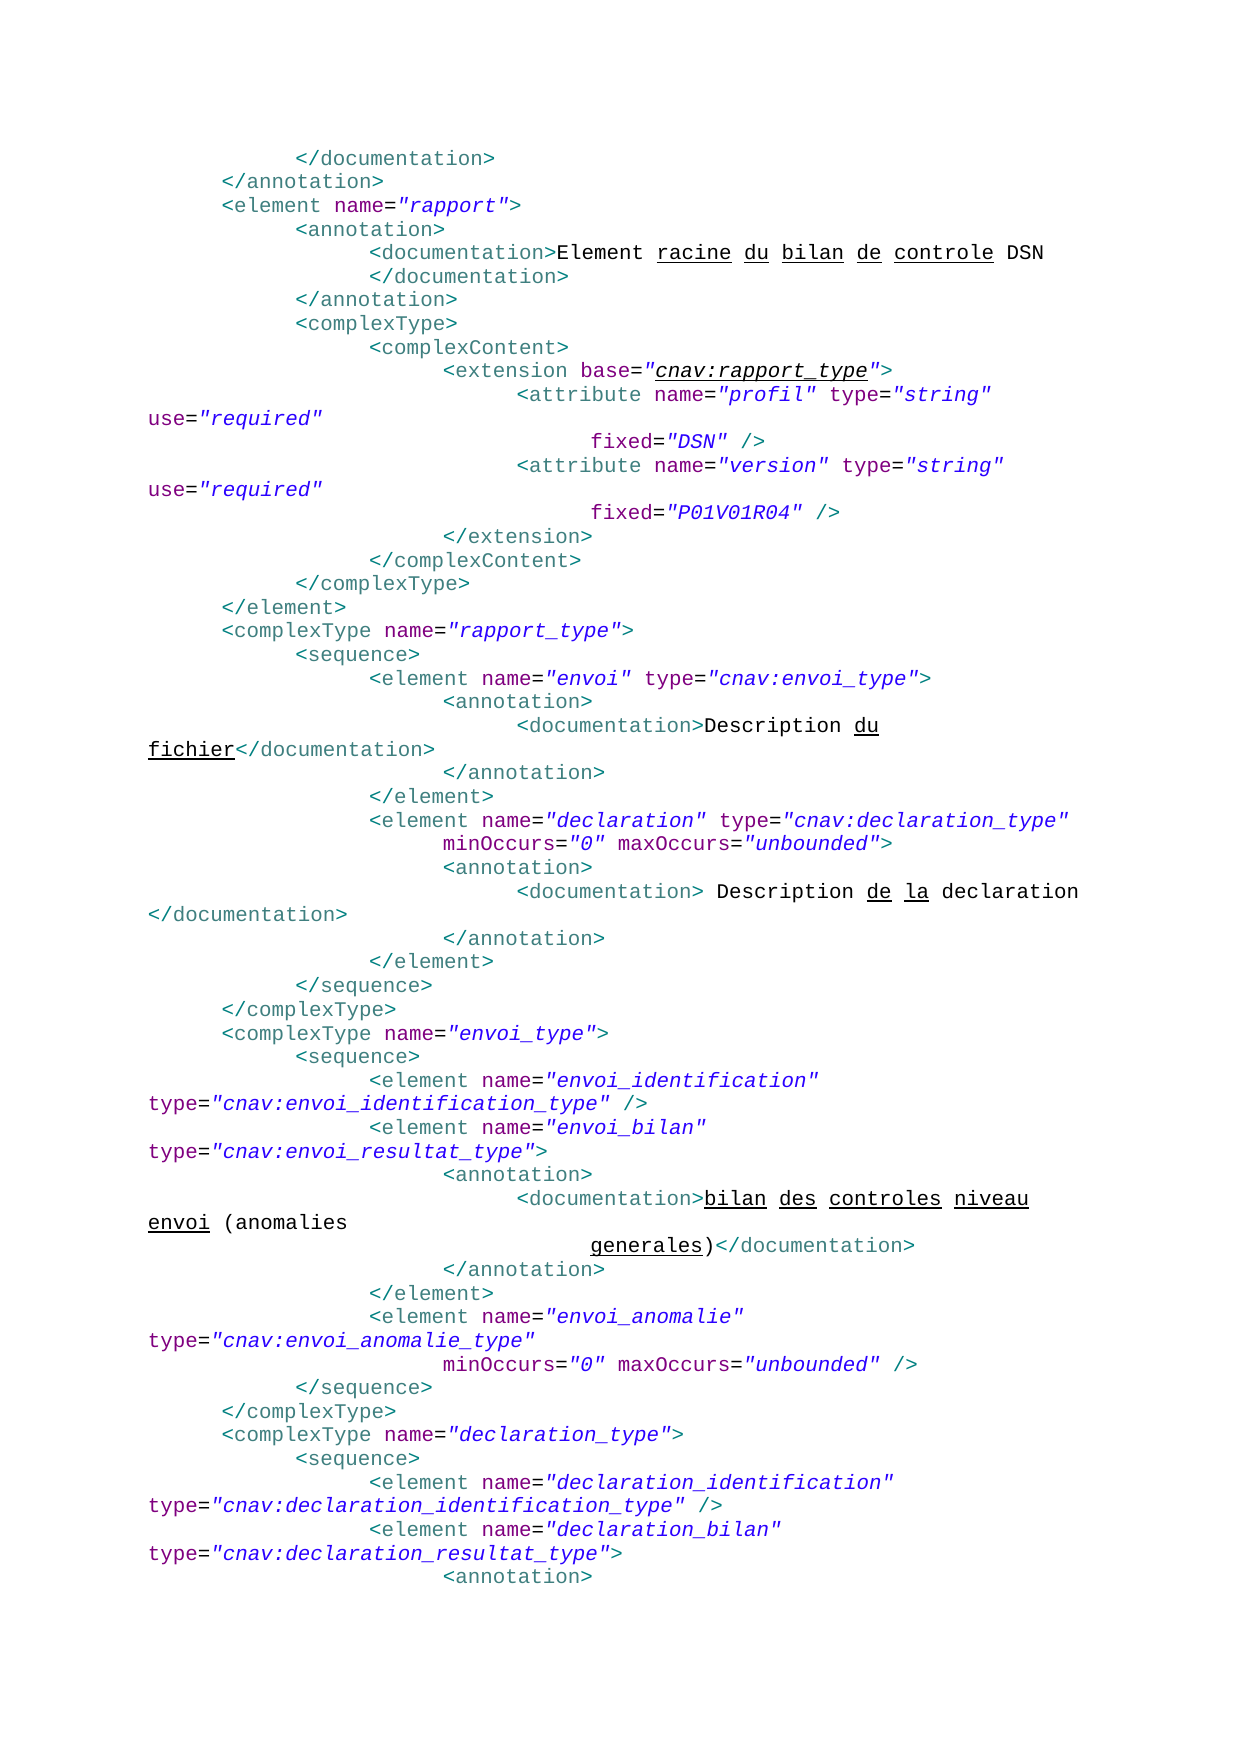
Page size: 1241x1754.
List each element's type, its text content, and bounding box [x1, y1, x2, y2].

text minOccurs="0" maxOccurs="unbounded"> [148, 833, 1093, 857]
text <complexContent> [148, 337, 1093, 360]
text minOccurs="0" maxOccurs="unbounded" /> [148, 1353, 1093, 1377]
text </complexType> [148, 999, 1093, 1022]
text </annotation> [148, 762, 1093, 786]
text </sequence> [148, 1377, 1093, 1401]
text fixed="DSN" /> [148, 431, 1093, 455]
text <complexType name="envoi_type"> [148, 1022, 1093, 1046]
text <element name="rapport"> [148, 195, 1093, 218]
text </annotation> [148, 1259, 1093, 1283]
text </element> [148, 786, 1093, 810]
text generales)</documentation> [148, 1235, 1093, 1259]
text <element name="envoi_anomalie" type="cnav:envoi_anomalie_type" [148, 1306, 1093, 1353]
text <attribute name="profil" type="string" use="required" [148, 384, 1093, 431]
text <annotation> [148, 218, 1093, 242]
text </sequence> [148, 975, 1093, 999]
text <element name="declaration" type="cnav:declaration_type" [148, 810, 1093, 833]
text <documentation>bilan des controles niveau envoi (anomalies [148, 1188, 1093, 1235]
text </documentation> [148, 266, 1093, 289]
text </complexContent> [148, 549, 1093, 573]
text <attribute name="version" type="string" use="required" [148, 455, 1093, 502]
text <extension base="cnav:rapport_type"> [148, 360, 1093, 384]
text <element name="declaration_identification" type="cnav:declaration_identification_type" /> [148, 1472, 1093, 1519]
text <annotation> [148, 857, 1093, 881]
text <complexType name="rapport_type"> [148, 621, 1093, 644]
text <sequence> [148, 644, 1093, 668]
text <documentation>Description du fichier</documentation> [148, 715, 1093, 762]
text <documentation> Description de la declaration </documentation> [148, 881, 1093, 928]
text </extension> [148, 526, 1093, 549]
text <complexType name="declaration_type"> [148, 1424, 1093, 1448]
text </complexType> [148, 1401, 1093, 1424]
text <element name="envoi_bilan" type="cnav:envoi_resultat_type"> [148, 1117, 1093, 1164]
text </annotation> [148, 171, 1093, 195]
text fixed="P01V01R04" /> [148, 502, 1093, 526]
text <element name="envoi" type="cnav:envoi_type"> [148, 668, 1093, 691]
text </annotation> [148, 289, 1093, 313]
text <element name="declaration_bilan" type="cnav:declaration_resultat_type"> [148, 1519, 1093, 1566]
text <documentation>Element racine du bilan de controle DSN [148, 242, 1093, 266]
text <complexType> [148, 313, 1093, 337]
text <annotation> [148, 691, 1093, 715]
text <annotation> [148, 1164, 1093, 1188]
text <sequence> [148, 1046, 1093, 1070]
text </element> [148, 597, 1093, 621]
text <element name="envoi_identification" type="cnav:envoi_identification_type" /> [148, 1070, 1093, 1117]
text </complexType> [148, 573, 1093, 597]
text </annotation> [148, 928, 1093, 952]
text <sequence> [148, 1448, 1093, 1472]
text </element> [148, 952, 1093, 975]
text </documentation> [148, 148, 1093, 171]
text <annotation> [148, 1566, 1093, 1590]
text </element> [148, 1283, 1093, 1306]
